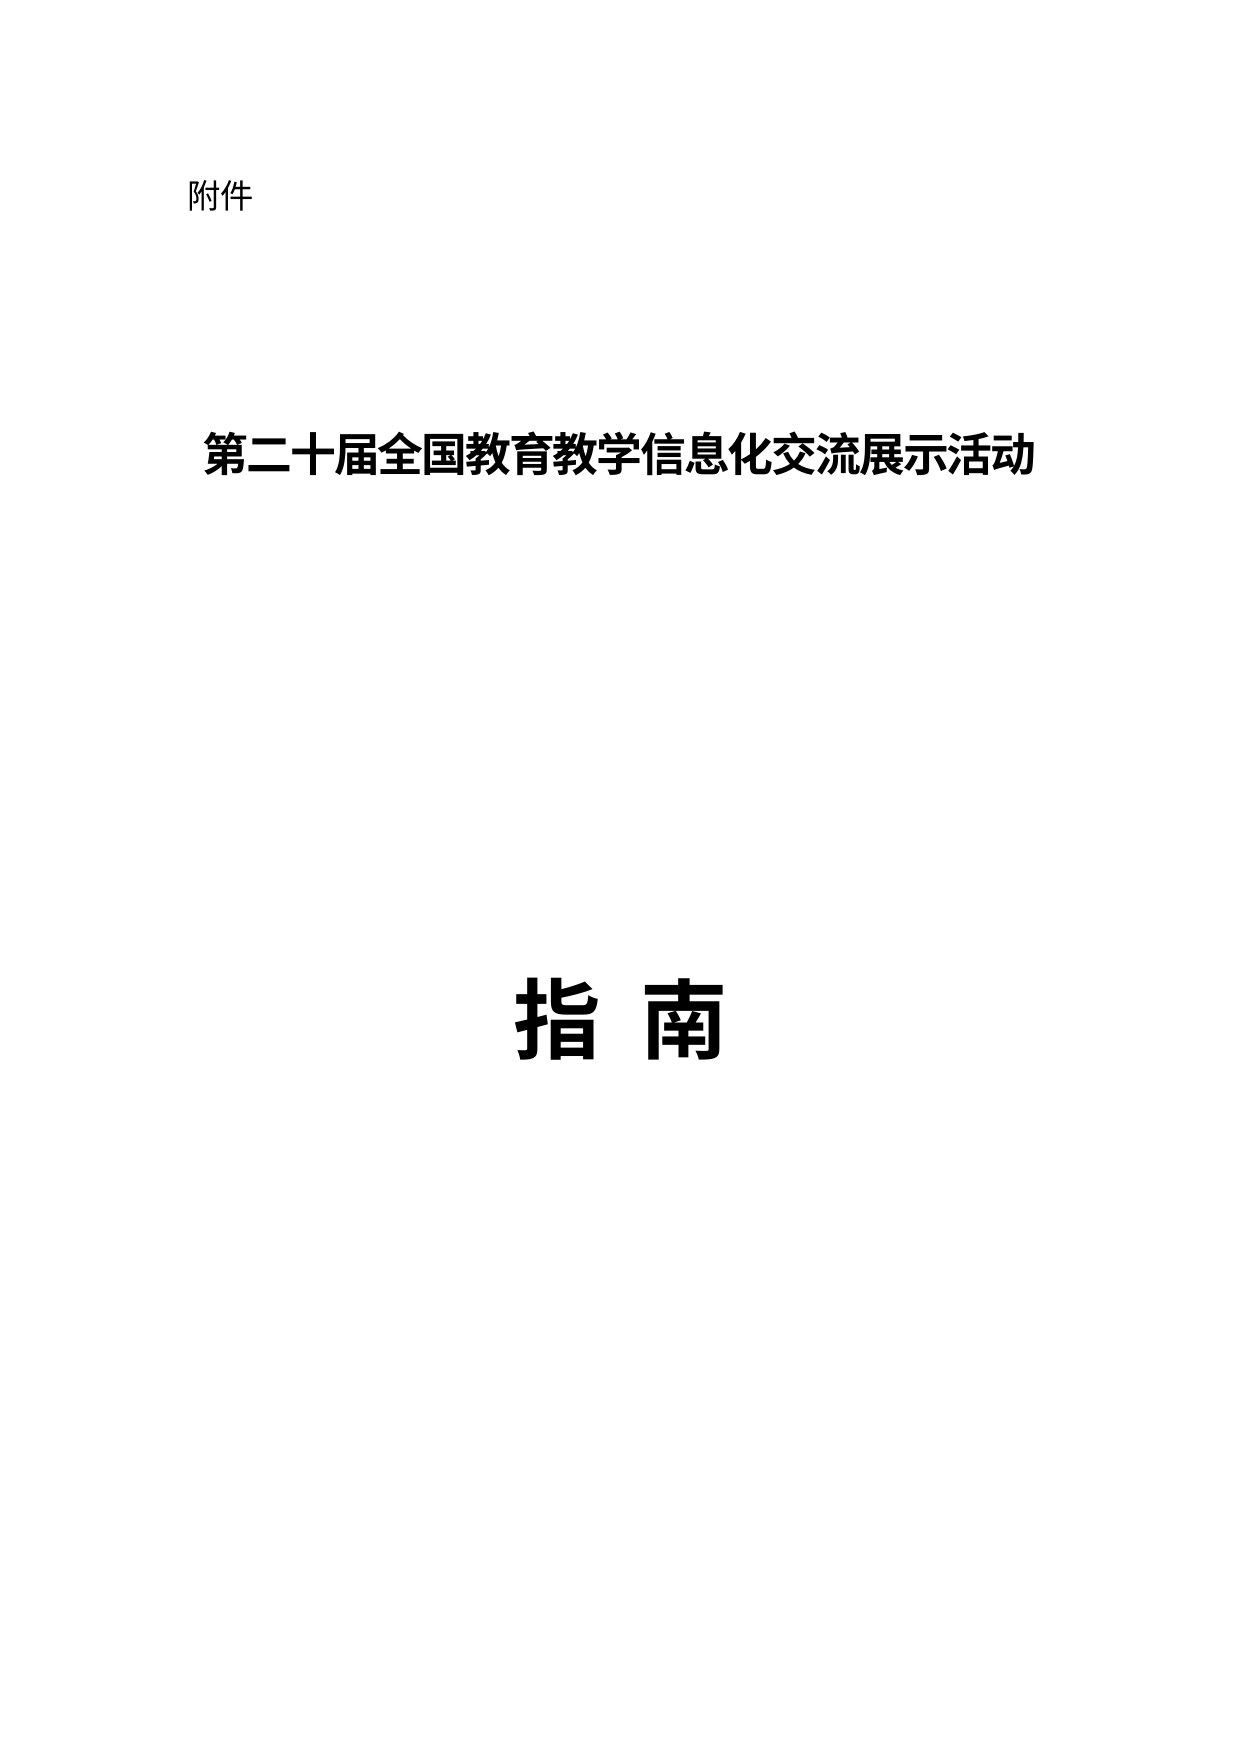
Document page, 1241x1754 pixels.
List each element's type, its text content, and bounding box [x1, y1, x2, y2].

text 第二十届全国教育教学信息化交流展示活动 [187, 403, 1053, 500]
text 指 南 [187, 949, 1053, 1079]
text 附件 [187, 162, 1053, 227]
